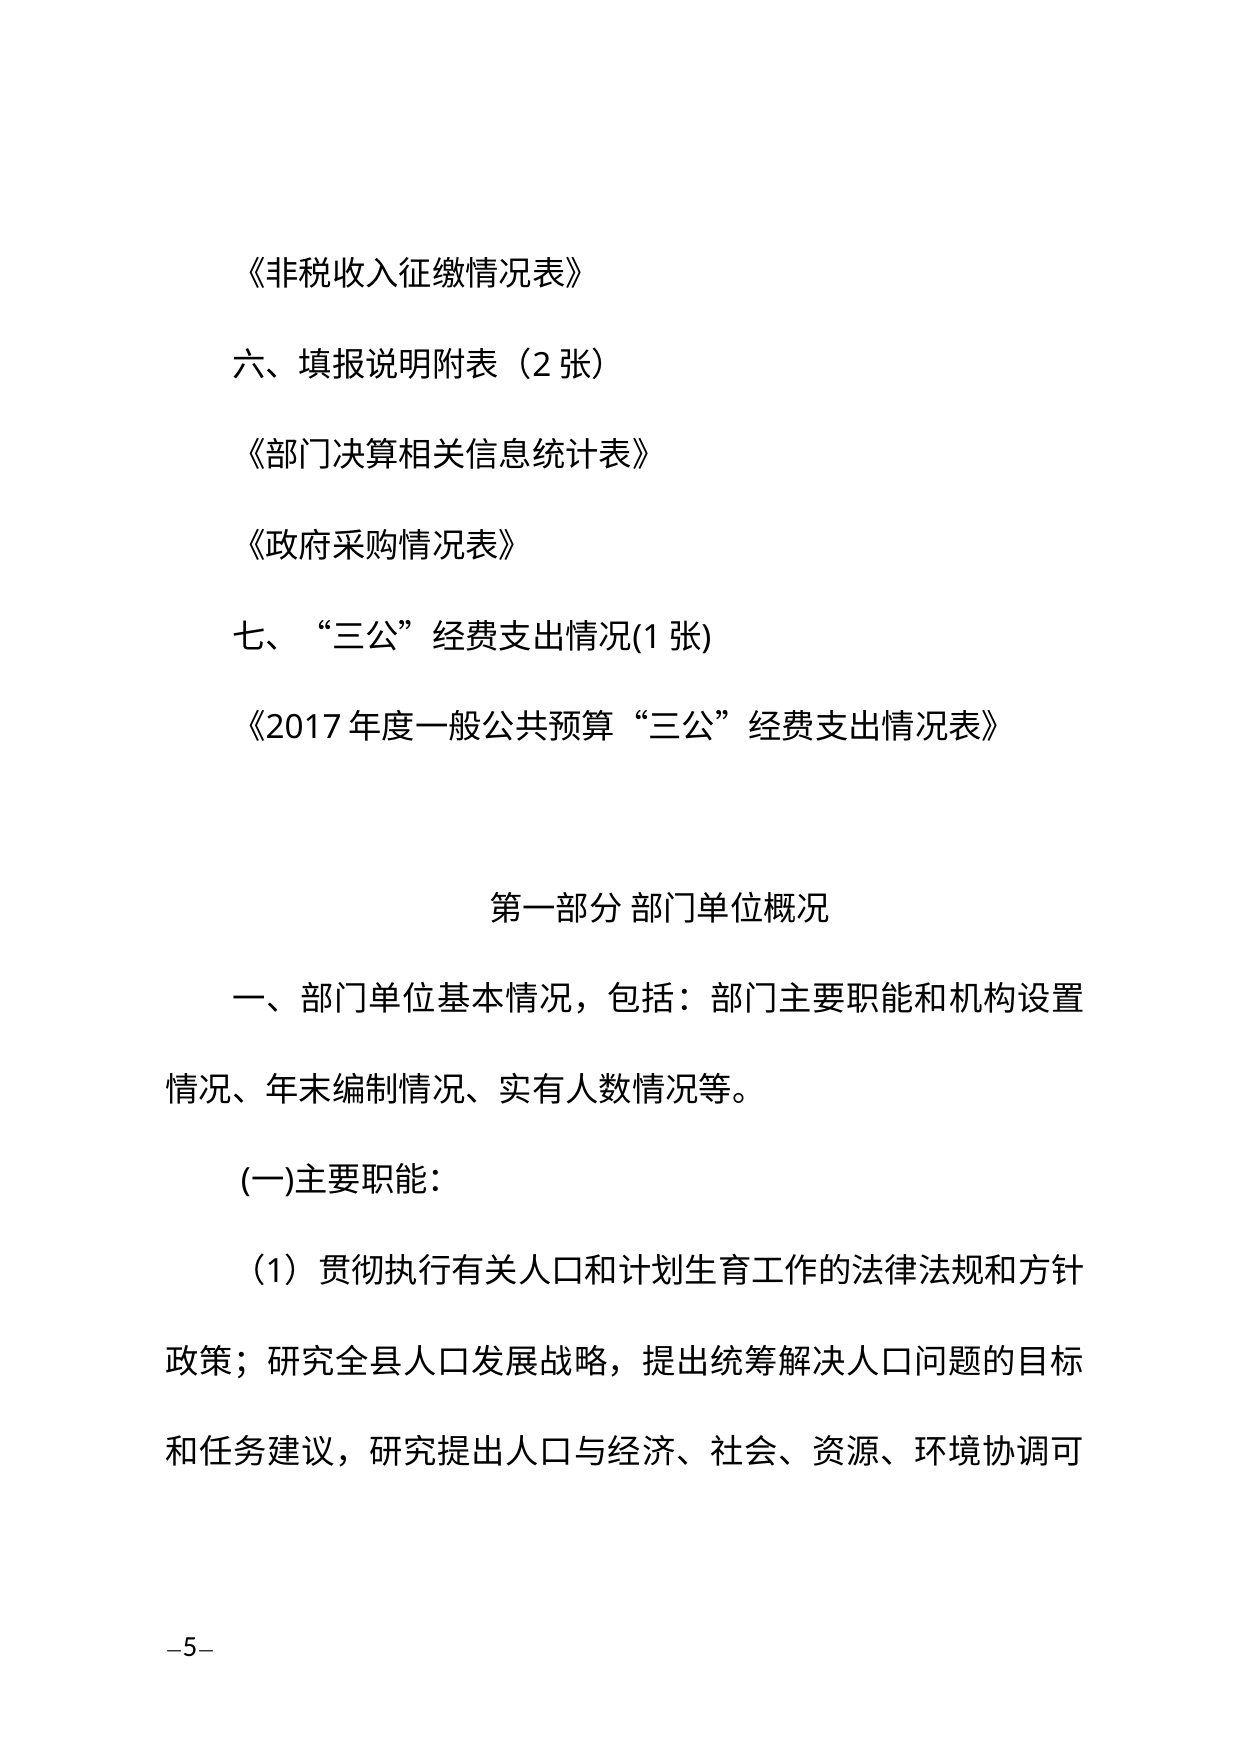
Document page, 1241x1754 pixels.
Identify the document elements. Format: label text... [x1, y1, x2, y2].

list 部门单位概况 [165, 860, 1087, 951]
text 《非税收入征缴情况表》 [165, 226, 1087, 316]
text (一)主要职能： [165, 1132, 1087, 1223]
text 七、“三公”经费支出情况(1张) [165, 588, 1087, 679]
text 《部门决算相关信息统计表》 [165, 407, 1087, 498]
text 一、部门单位基本情况，包括：部门主要职能和机构设置情况、年末编制情况、实有人数情况等。 [165, 951, 1087, 1132]
text 《政府采购情况表》 [165, 498, 1087, 588]
text 《2017年度一般公共预算“三公”经费支出情况表》 [165, 679, 1087, 769]
text 六、填报说明附表（2张） [165, 316, 1087, 407]
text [165, 1223, 1087, 1494]
